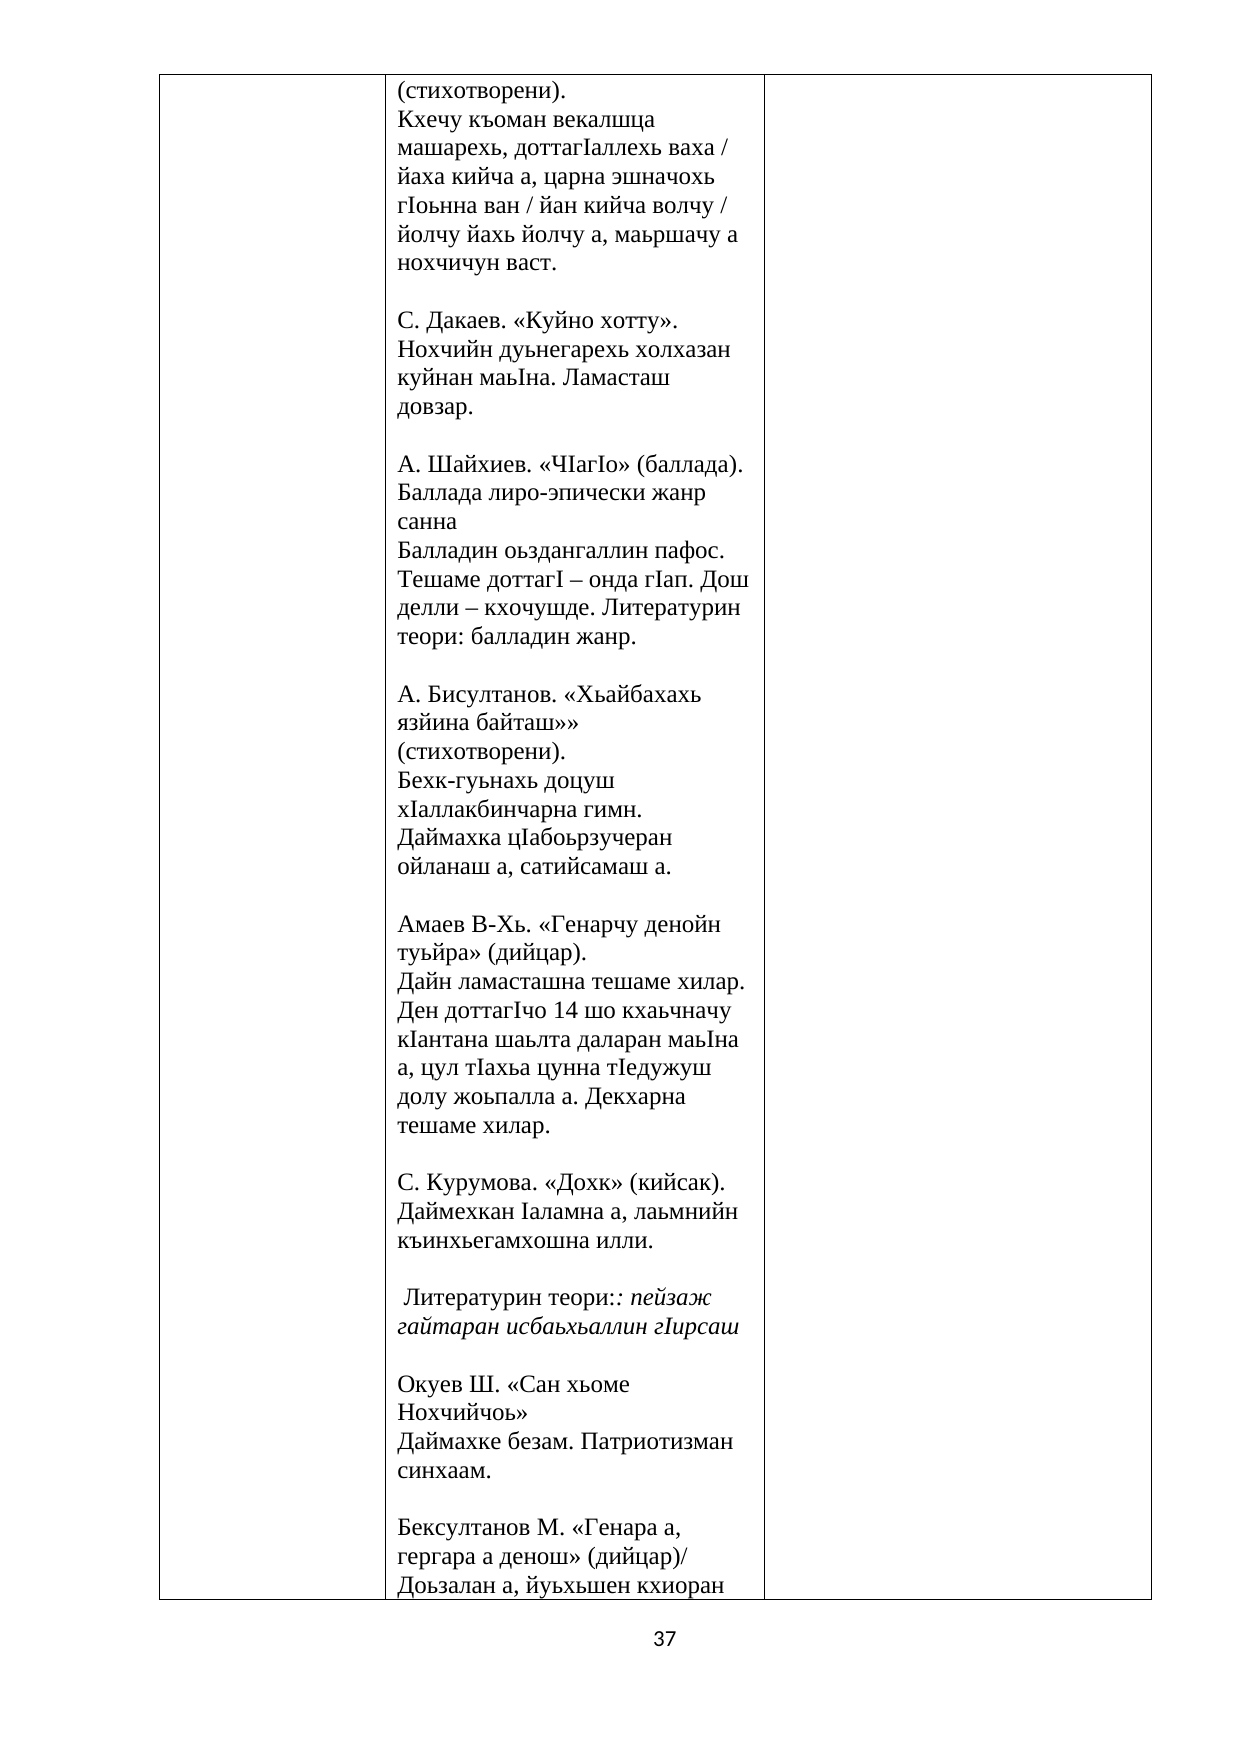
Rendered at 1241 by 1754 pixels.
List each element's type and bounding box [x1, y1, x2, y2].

table_cell [765, 75, 1151, 1599]
table_cell [386, 75, 764, 1599]
table_cell [160, 75, 385, 1599]
